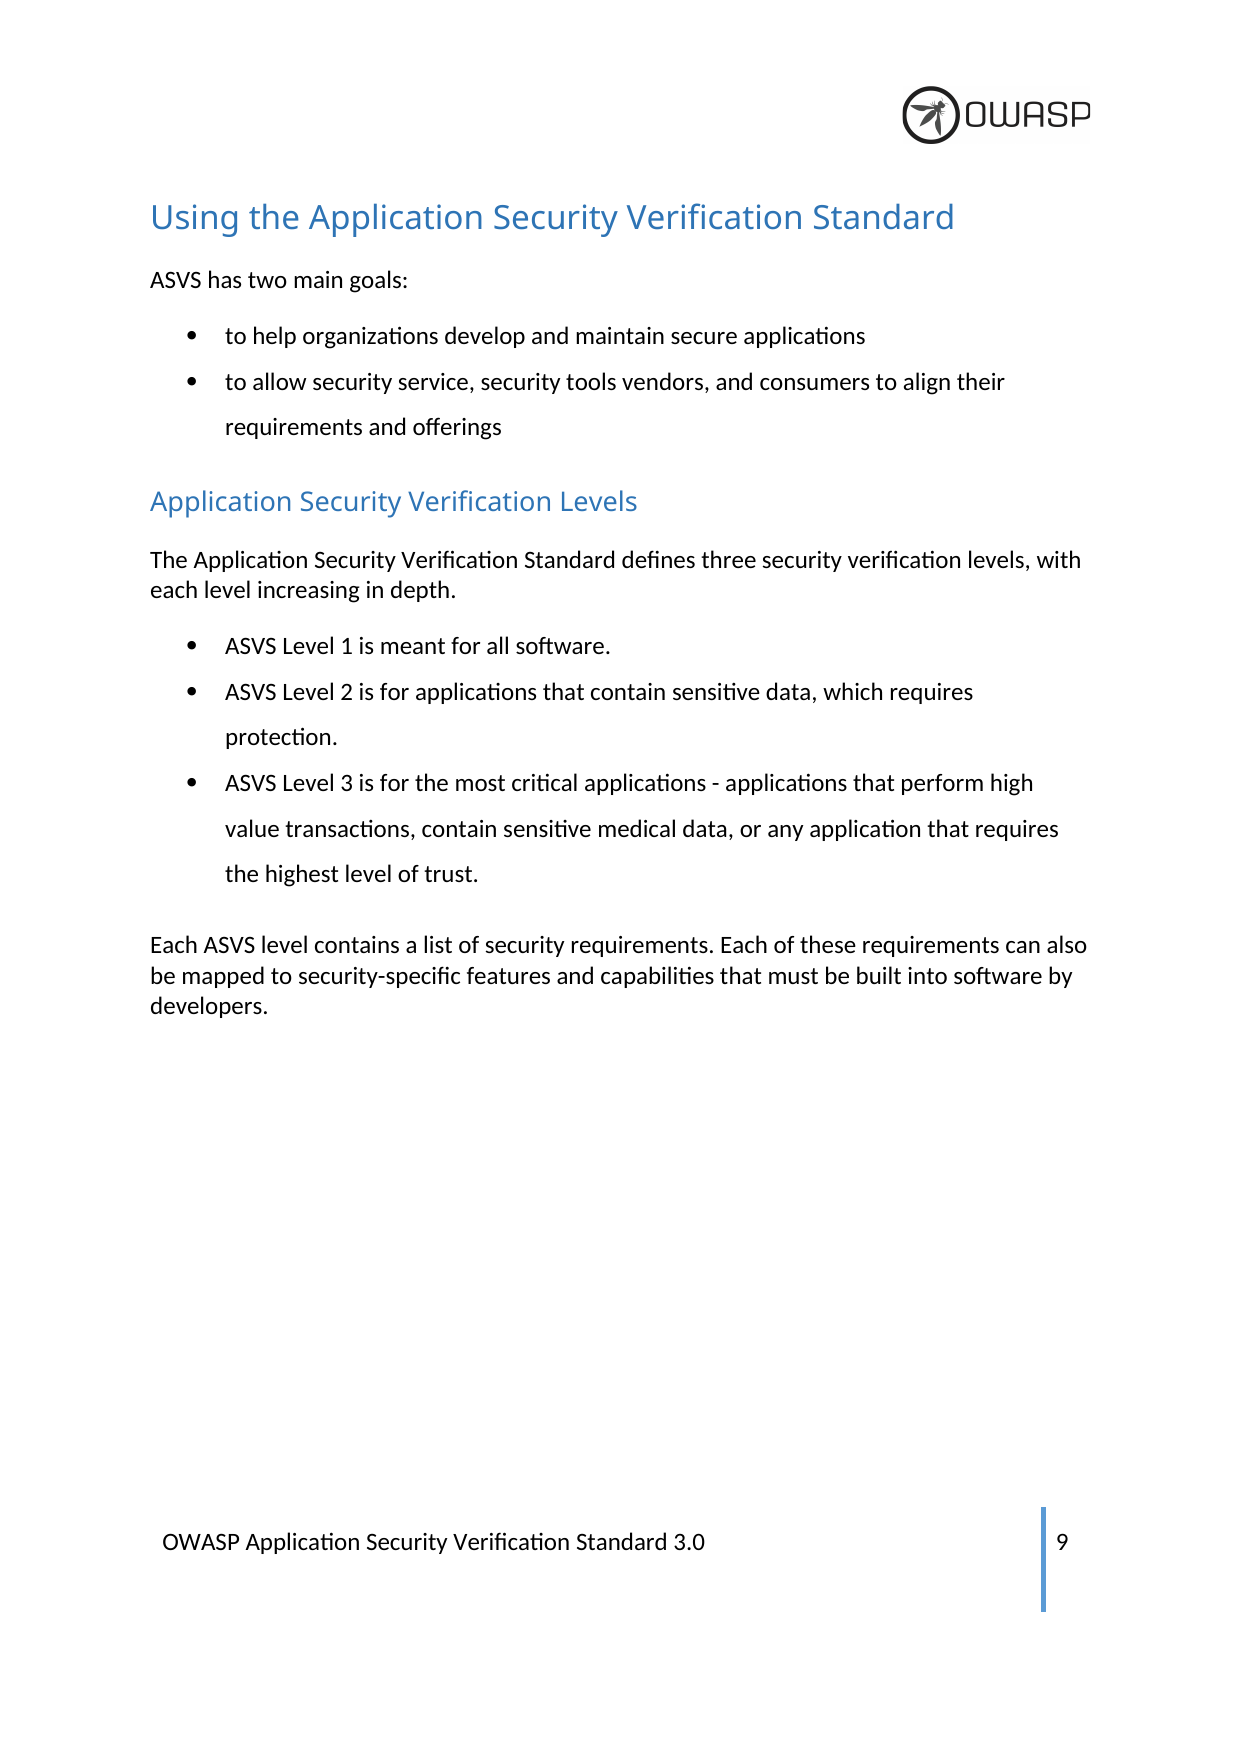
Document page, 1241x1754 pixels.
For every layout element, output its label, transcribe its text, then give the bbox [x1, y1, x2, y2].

list to allow security service, security tools vendors, and consumers to align their requirements and offerings [187, 366, 1090, 442]
list ASVS Level 2 is for applications that contain sensitive data, which requires protection. [187, 676, 1090, 752]
list ASVS Level 1 is meant for all software. [187, 630, 1090, 661]
text Each ASVS level contains a list of security requirements. Each of these requirements can also be mapped to security-specific features and capabilities that must be built into software by developers. [150, 929, 1090, 1021]
text The Application Security Verification Standard defines three security verification levels, with each level increasing in depth. [150, 544, 1090, 605]
picture [902, 86, 1091, 144]
subtitle Using the Application Security Verification Standard [150, 194, 1090, 239]
list ASVS Level 3 is for the most critical applications - applications that perform high value transactions, contain sensitive medical data, or any application that requires the highest level of trust. [187, 767, 1090, 889]
text ASVS has two main goals: [150, 264, 1090, 295]
subtitle Application Security Verification Levels [150, 482, 1090, 519]
list to help organizations develop and maintain secure applications [187, 320, 1090, 350]
